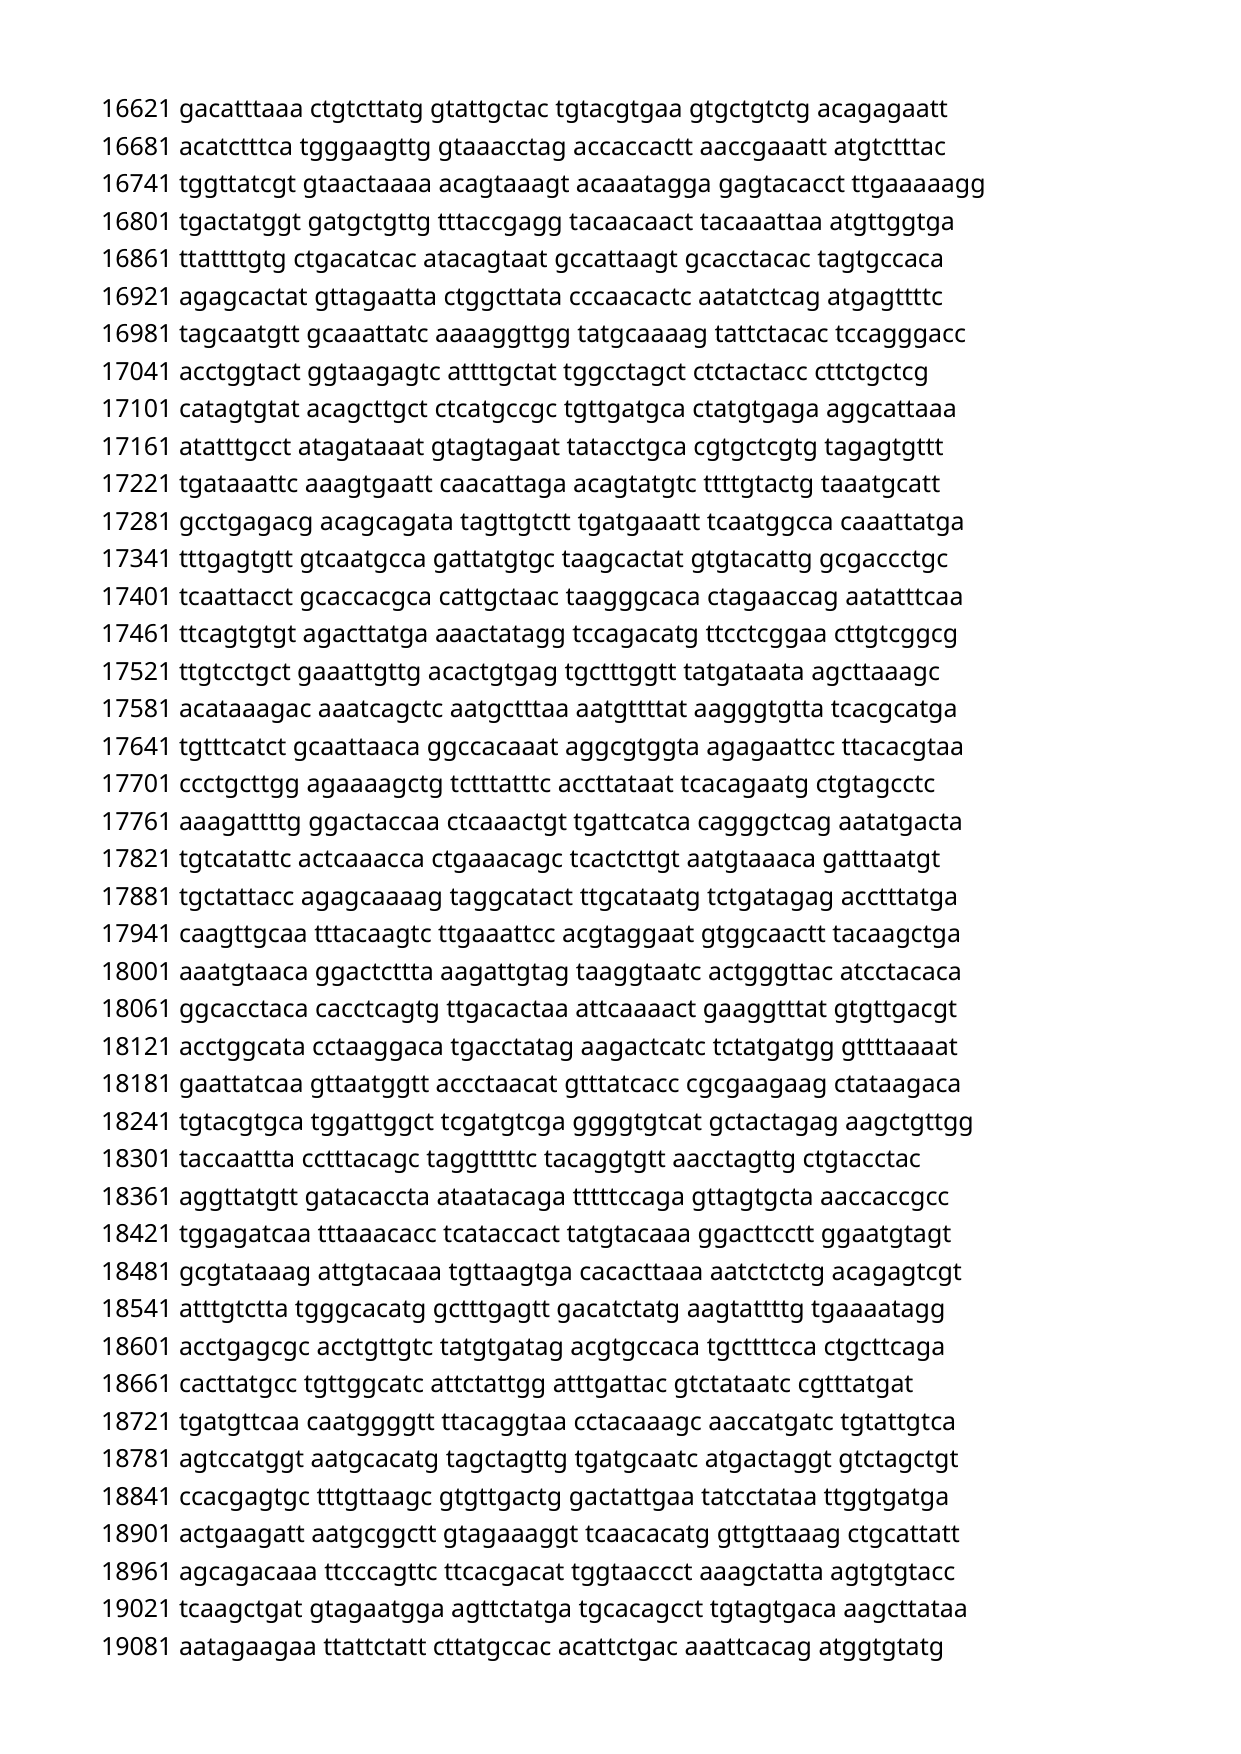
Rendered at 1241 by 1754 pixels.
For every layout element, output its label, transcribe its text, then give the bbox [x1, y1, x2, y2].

text 18601 acctgagcgc acctgttgtc tatgtgatag acgtgccaca tgcttttcca ctgcttcaga [75, 1327, 1165, 1364]
text 18841 ccacgagtgc tttgttaagc gtgttgactg gactattgaa tatcctataa ttggtgatga [75, 1477, 1165, 1514]
text 18901 actgaagatt aatgcggctt gtagaaaggt tcaacacatg gttgttaaag ctgcattatt [75, 1514, 1165, 1552]
text 17701 ccctgcttgg agaaaagctg tctttatttc accttataat tcacagaatg ctgtagcctc [75, 764, 1165, 802]
text 17341 tttgagtgtt gtcaatgcca gattatgtgc taagcactat gtgtacattg gcgaccctgc [75, 539, 1165, 577]
text 17101 catagtgtat acagcttgct ctcatgccgc tgttgatgca ctatgtgaga aggcattaaa [75, 389, 1165, 427]
text 17281 gcctgagacg acagcagata tagttgtctt tgatgaaatt tcaatggcca caaattatga [75, 502, 1165, 539]
text 17761 aaagattttg ggactaccaa ctcaaactgt tgattcatca cagggctcag aatatgacta [75, 802, 1165, 839]
text 17581 acataaagac aaatcagctc aatgctttaa aatgttttat aagggtgtta tcacgcatga [75, 689, 1165, 727]
text 19021 tcaagctgat gtagaatgga agttctatga tgcacagcct tgtagtgaca aagcttataa [75, 1589, 1165, 1627]
text 18361 aggttatgtt gatacaccta ataatacaga tttttccaga gttagtgcta aaccaccgcc [75, 1177, 1165, 1214]
text 16981 tagcaatgtt gcaaattatc aaaaggttgg tatgcaaaag tattctacac tccagggacc [75, 314, 1165, 352]
text 17401 tcaattacct gcaccacgca cattgctaac taagggcaca ctagaaccag aatatttcaa [75, 577, 1165, 614]
text 17221 tgataaattc aaagtgaatt caacattaga acagtatgtc ttttgtactg taaatgcatt [75, 464, 1165, 502]
text 19081 aatagaagaa ttattctatt cttatgccac acattctgac aaattcacag atggtgtatg [75, 1627, 1165, 1664]
text 17041 acctggtact ggtaagagtc attttgctat tggcctagct ctctactacc cttctgctcg [75, 352, 1165, 389]
text 17461 ttcagtgtgt agacttatga aaactatagg tccagacatg ttcctcggaa cttgtcggcg [75, 614, 1165, 652]
text 17521 ttgtcctgct gaaattgttg acactgtgag tgctttggtt tatgataata agcttaaagc [75, 652, 1165, 689]
text 18301 taccaattta cctttacagc taggtttttc tacaggtgtt aacctagttg ctgtacctac [75, 1139, 1165, 1177]
text 18961 agcagacaaa ttcccagttc ttcacgacat tggtaaccct aaagctatta agtgtgtacc [75, 1552, 1165, 1589]
text 17881 tgctattacc agagcaaaag taggcatact ttgcataatg tctgatagag acctttatga [75, 877, 1165, 914]
text 17641 tgtttcatct gcaattaaca ggccacaaat aggcgtggta agagaattcc ttacacgtaa [75, 727, 1165, 764]
text 18121 acctggcata cctaaggaca tgacctatag aagactcatc tctatgatgg gttttaaaat [75, 1027, 1165, 1064]
text 18661 cacttatgcc tgttggcatc attctattgg atttgattac gtctataatc cgtttatgat [75, 1364, 1165, 1402]
text 16681 acatctttca tgggaagttg gtaaacctag accaccactt aaccgaaatt atgtctttac [75, 127, 1165, 164]
text 16621 gacatttaaa ctgtcttatg gtattgctac tgtacgtgaa gtgctgtctg acagagaatt [75, 89, 1165, 127]
text 18181 gaattatcaa gttaatggtt accctaacat gtttatcacc cgcgaagaag ctataagaca [75, 1064, 1165, 1102]
text 18061 ggcacctaca cacctcagtg ttgacactaa attcaaaact gaaggtttat gtgttgacgt [75, 989, 1165, 1027]
text 16921 agagcactat gttagaatta ctggcttata cccaacactc aatatctcag atgagttttc [75, 277, 1165, 314]
text 18241 tgtacgtgca tggattggct tcgatgtcga ggggtgtcat gctactagag aagctgttgg [75, 1102, 1165, 1139]
text 16801 tgactatggt gatgctgttg tttaccgagg tacaacaact tacaaattaa atgttggtga [75, 202, 1165, 239]
text 18001 aaatgtaaca ggactcttta aagattgtag taaggtaatc actgggttac atcctacaca [75, 952, 1165, 989]
text 18421 tggagatcaa tttaaacacc tcataccact tatgtacaaa ggacttcctt ggaatgtagt [75, 1214, 1165, 1252]
text 17941 caagttgcaa tttacaagtc ttgaaattcc acgtaggaat gtggcaactt tacaagctga [75, 914, 1165, 952]
text 17821 tgtcatattc actcaaacca ctgaaacagc tcactcttgt aatgtaaaca gatttaatgt [75, 839, 1165, 877]
text 16741 tggttatcgt gtaactaaaa acagtaaagt acaaatagga gagtacacct ttgaaaaagg [75, 164, 1165, 202]
text 18781 agtccatggt aatgcacatg tagctagttg tgatgcaatc atgactaggt gtctagctgt [75, 1439, 1165, 1477]
text 18721 tgatgttcaa caatggggtt ttacaggtaa cctacaaagc aaccatgatc tgtattgtca [75, 1402, 1165, 1439]
text 16861 ttattttgtg ctgacatcac atacagtaat gccattaagt gcacctacac tagtgccaca [75, 239, 1165, 277]
text 17161 atatttgcct atagataaat gtagtagaat tatacctgca cgtgctcgtg tagagtgttt [75, 427, 1165, 464]
text 18541 atttgtctta tgggcacatg gctttgagtt gacatctatg aagtattttg tgaaaatagg [75, 1289, 1165, 1327]
text 18481 gcgtataaag attgtacaaa tgttaagtga cacacttaaa aatctctctg acagagtcgt [75, 1252, 1165, 1289]
